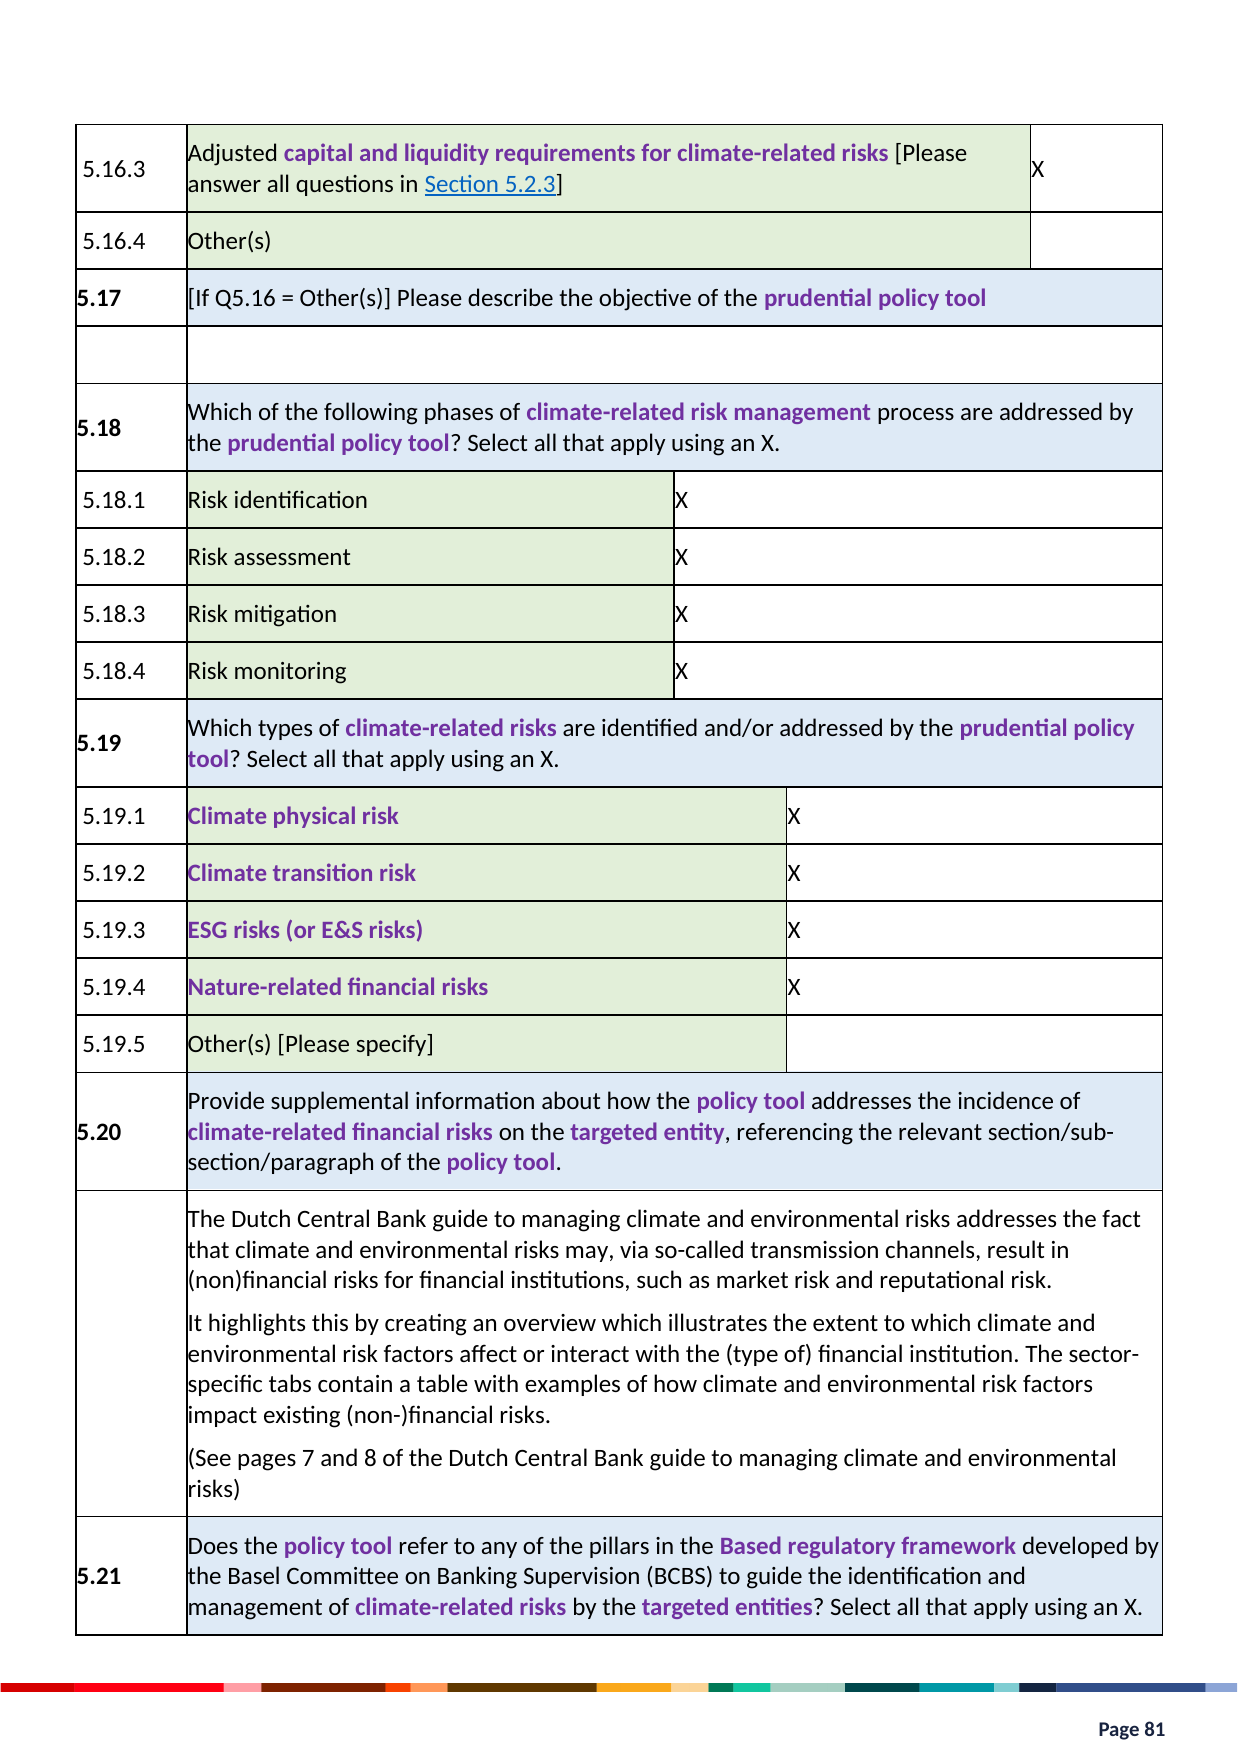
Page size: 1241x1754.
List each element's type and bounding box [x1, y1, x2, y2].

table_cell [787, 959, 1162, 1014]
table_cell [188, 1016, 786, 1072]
picture [0, 1683, 1236, 1692]
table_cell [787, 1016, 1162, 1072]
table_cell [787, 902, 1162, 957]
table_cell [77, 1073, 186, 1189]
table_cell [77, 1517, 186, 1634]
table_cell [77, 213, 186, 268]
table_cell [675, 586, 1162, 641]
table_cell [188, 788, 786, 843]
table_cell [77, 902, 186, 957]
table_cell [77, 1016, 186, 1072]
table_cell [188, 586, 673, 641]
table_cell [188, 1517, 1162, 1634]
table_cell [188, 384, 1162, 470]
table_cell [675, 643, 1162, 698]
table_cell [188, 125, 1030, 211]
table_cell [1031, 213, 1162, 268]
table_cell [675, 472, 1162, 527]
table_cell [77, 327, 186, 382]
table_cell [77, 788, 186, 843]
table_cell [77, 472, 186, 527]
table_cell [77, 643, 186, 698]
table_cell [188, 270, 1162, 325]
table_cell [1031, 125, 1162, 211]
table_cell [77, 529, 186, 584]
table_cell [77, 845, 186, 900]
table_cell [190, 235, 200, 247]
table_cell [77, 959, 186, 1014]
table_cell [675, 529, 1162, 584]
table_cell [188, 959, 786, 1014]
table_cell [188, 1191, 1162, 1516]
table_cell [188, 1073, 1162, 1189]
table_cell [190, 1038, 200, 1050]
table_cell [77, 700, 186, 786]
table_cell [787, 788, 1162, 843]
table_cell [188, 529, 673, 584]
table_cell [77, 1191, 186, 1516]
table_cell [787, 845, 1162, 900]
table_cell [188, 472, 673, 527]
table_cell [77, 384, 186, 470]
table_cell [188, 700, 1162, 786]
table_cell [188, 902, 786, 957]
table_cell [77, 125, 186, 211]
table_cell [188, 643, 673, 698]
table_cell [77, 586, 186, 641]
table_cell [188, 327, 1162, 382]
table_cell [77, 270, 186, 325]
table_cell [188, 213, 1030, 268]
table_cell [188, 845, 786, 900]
